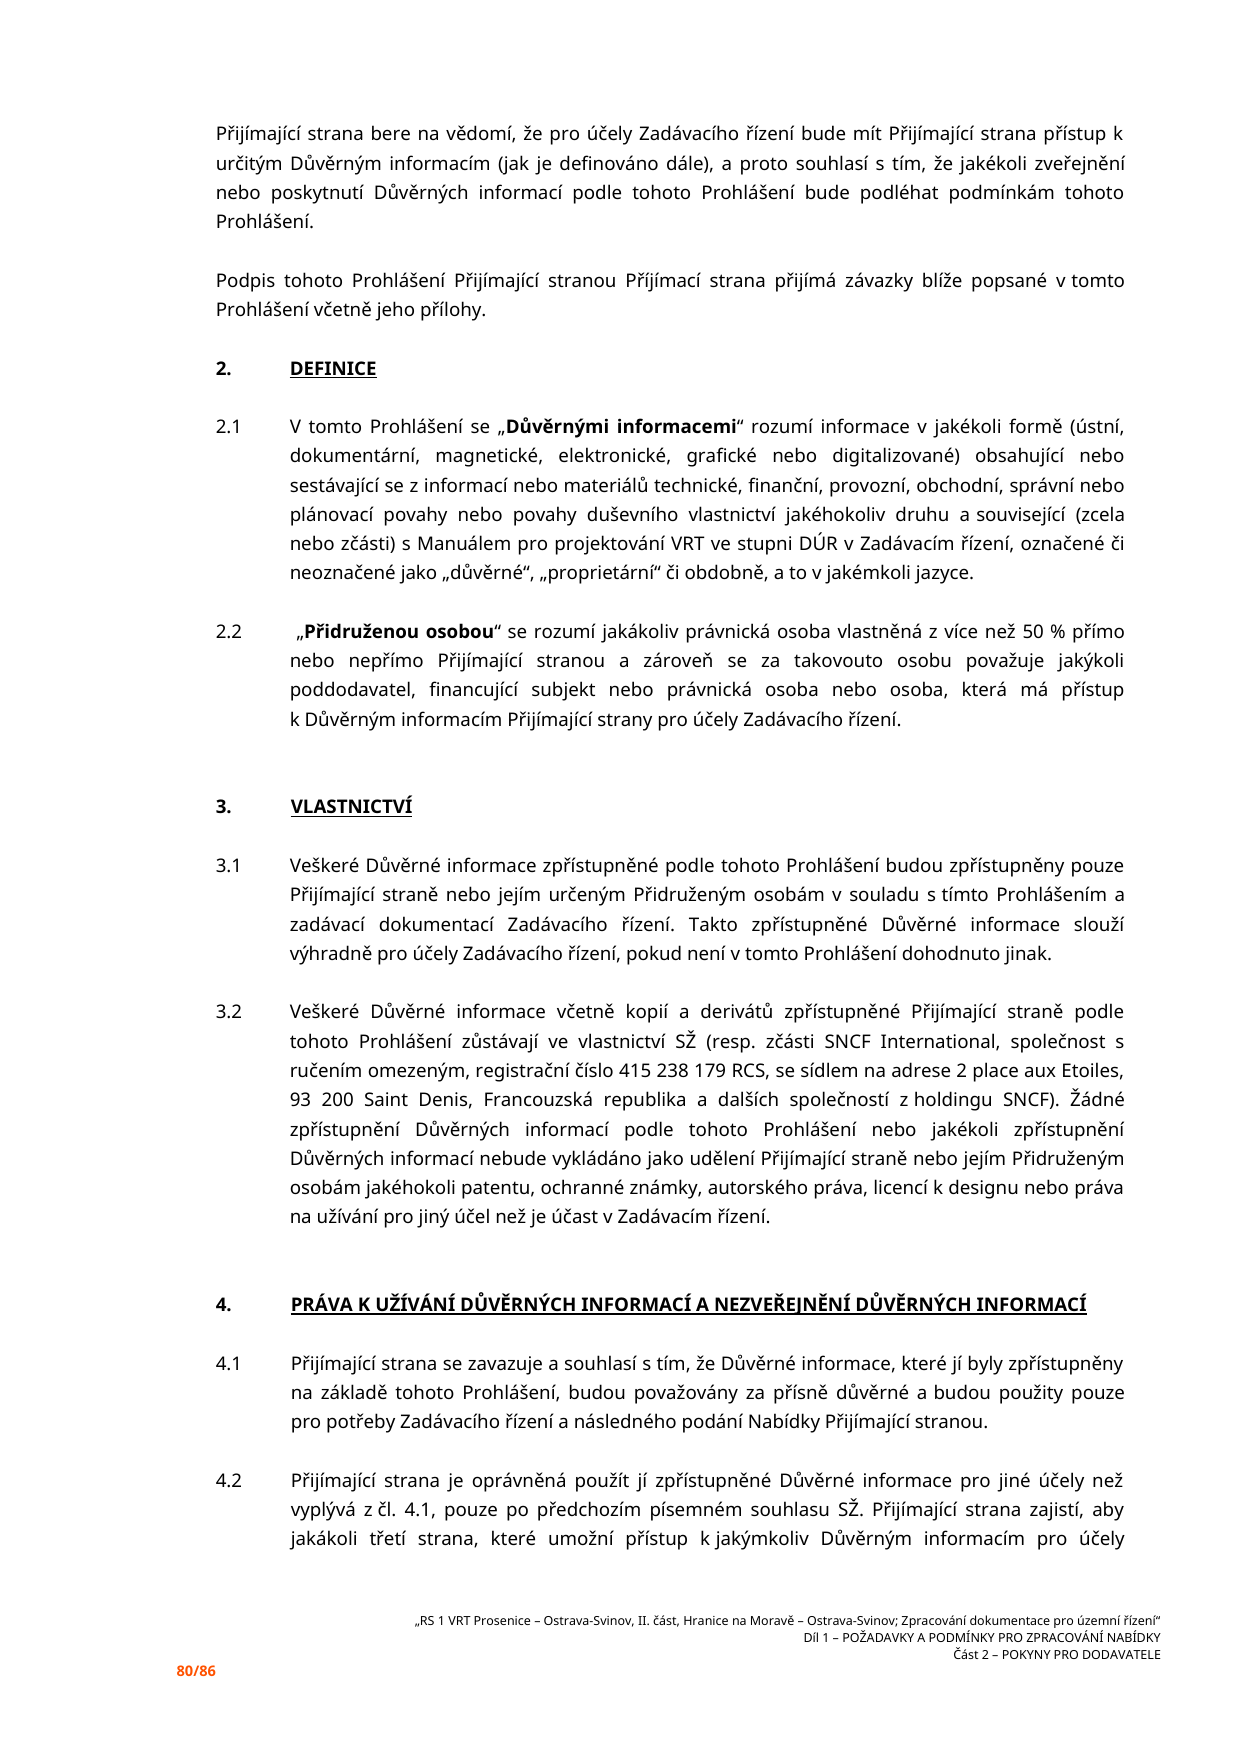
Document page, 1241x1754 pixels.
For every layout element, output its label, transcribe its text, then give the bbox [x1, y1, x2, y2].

list V tomto Prohlášení se „Důvěrnými informacemi“ rozumí informace v jakékoli formě (ústní, dokumentární, magnetické, elektronické, grafické nebo digitalizované) obsahující nebo sestávající se z informací nebo materiálů technické, finanční, provozní, obchodní, správní nebo plánovací povahy nebo povahy duševního vlastnictví jakéhokoliv druhu a související (zcela nebo zčásti) s Manuálem pro projektování VRT ve stupni DÚR v Zadávacím řízení, označené či neoznačené jako „důvěrné“, „proprietární“ či obdobně, a to v jakémkoli jazyce. [216, 413, 1125, 585]
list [216, 1467, 1125, 1551]
text Přijímající strana bere na vědomí, že pro účely Zadávacího řízení bude mít Přijímající strana přístup k určitým Důvěrným informacím (jak je definováno dále), a proto souhlasí s tím, že jakékoli zveřejnění nebo poskytnutí Důvěrných informací podle tohoto Prohlášení bude podléhat podmínkám tohoto Prohlášení. [216, 121, 1125, 234]
list Veškeré Důvěrné informace včetně kopií a derivátů zpřístupněné Přijímající straně podle tohoto Prohlášení zůstávají ve vlastnictví SŽ (resp. zčásti SNCF International, společnost s ručením omezeným, registrační číslo 415 238 179 RCS, se sídlem na adrese 2 place aux Etoiles, 93 200 Saint Denis, Francouzská republika a dalších společností z holdingu SNCF). Žádné zpřístupnění Důvěrných informací podle tohoto Prohlášení nebo jakékoli zpřístupnění Důvěrných informací nebude vykládáno jako udělení Přijímající straně nebo jejím Přidruženým osobám jakéhokoli patentu, ochranné známky, autorského práva, licencí k designu nebo práva na užívání pro jiný účel než je účast v Zadávacím řízení. [216, 999, 1125, 1229]
list Přijímající strana se zavazuje a souhlasí s tím, že Důvěrné informace, které jí byly zpřístupněny na základě tohoto Prohlášení, budou považovány za přísně důvěrné a budou použity pouze pro potřeby Zadávacího řízení a následného podání Nabídky Přijímající stranou. [216, 1350, 1125, 1434]
text Podpis tohoto Prohlášení Přijímající stranou Příjímací strana přijímá závazky blíže popsané v tomto Prohlášení včetně jeho přílohy. [216, 267, 1125, 322]
list VLASTNICTVÍ [216, 794, 1125, 819]
list Veškeré Důvěrné informace zpřístupněné podle tohoto Prohlášení budou zpřístupněny pouze Přijímající straně nebo jejím určeným Přidruženým osobám v souladu s tímto Prohlášením a zadávací dokumentací Zadávacího řízení. Takto zpřístupněné Důvěrné informace slouží výhradně pro účely Zadávacího řízení, pokud není v tomto Prohlášení dohodnuto jinak. [216, 852, 1125, 966]
list DEFINICE [216, 355, 1125, 380]
list „Přidruženou osobou“ se rozumí jakákoliv právnická osoba vlastněná z více než 50 % přímo nebo nepřímo Přijímající stranou a zároveň se za takovouto osobu považuje jakýkoli poddodavatel, financující subjekt nebo právnická osoba nebo osoba, která má přístup k Důvěrným informacím Přijímající strany pro účely Zadávacího řízení. [216, 618, 1125, 732]
list PRÁVA K UŽÍVÁNÍ DŮVĚRNÝCH INFORMACÍ A NEZVEŘEJNĚNÍ DŮVĚRNÝCH INFORMACÍ [216, 1291, 1125, 1317]
